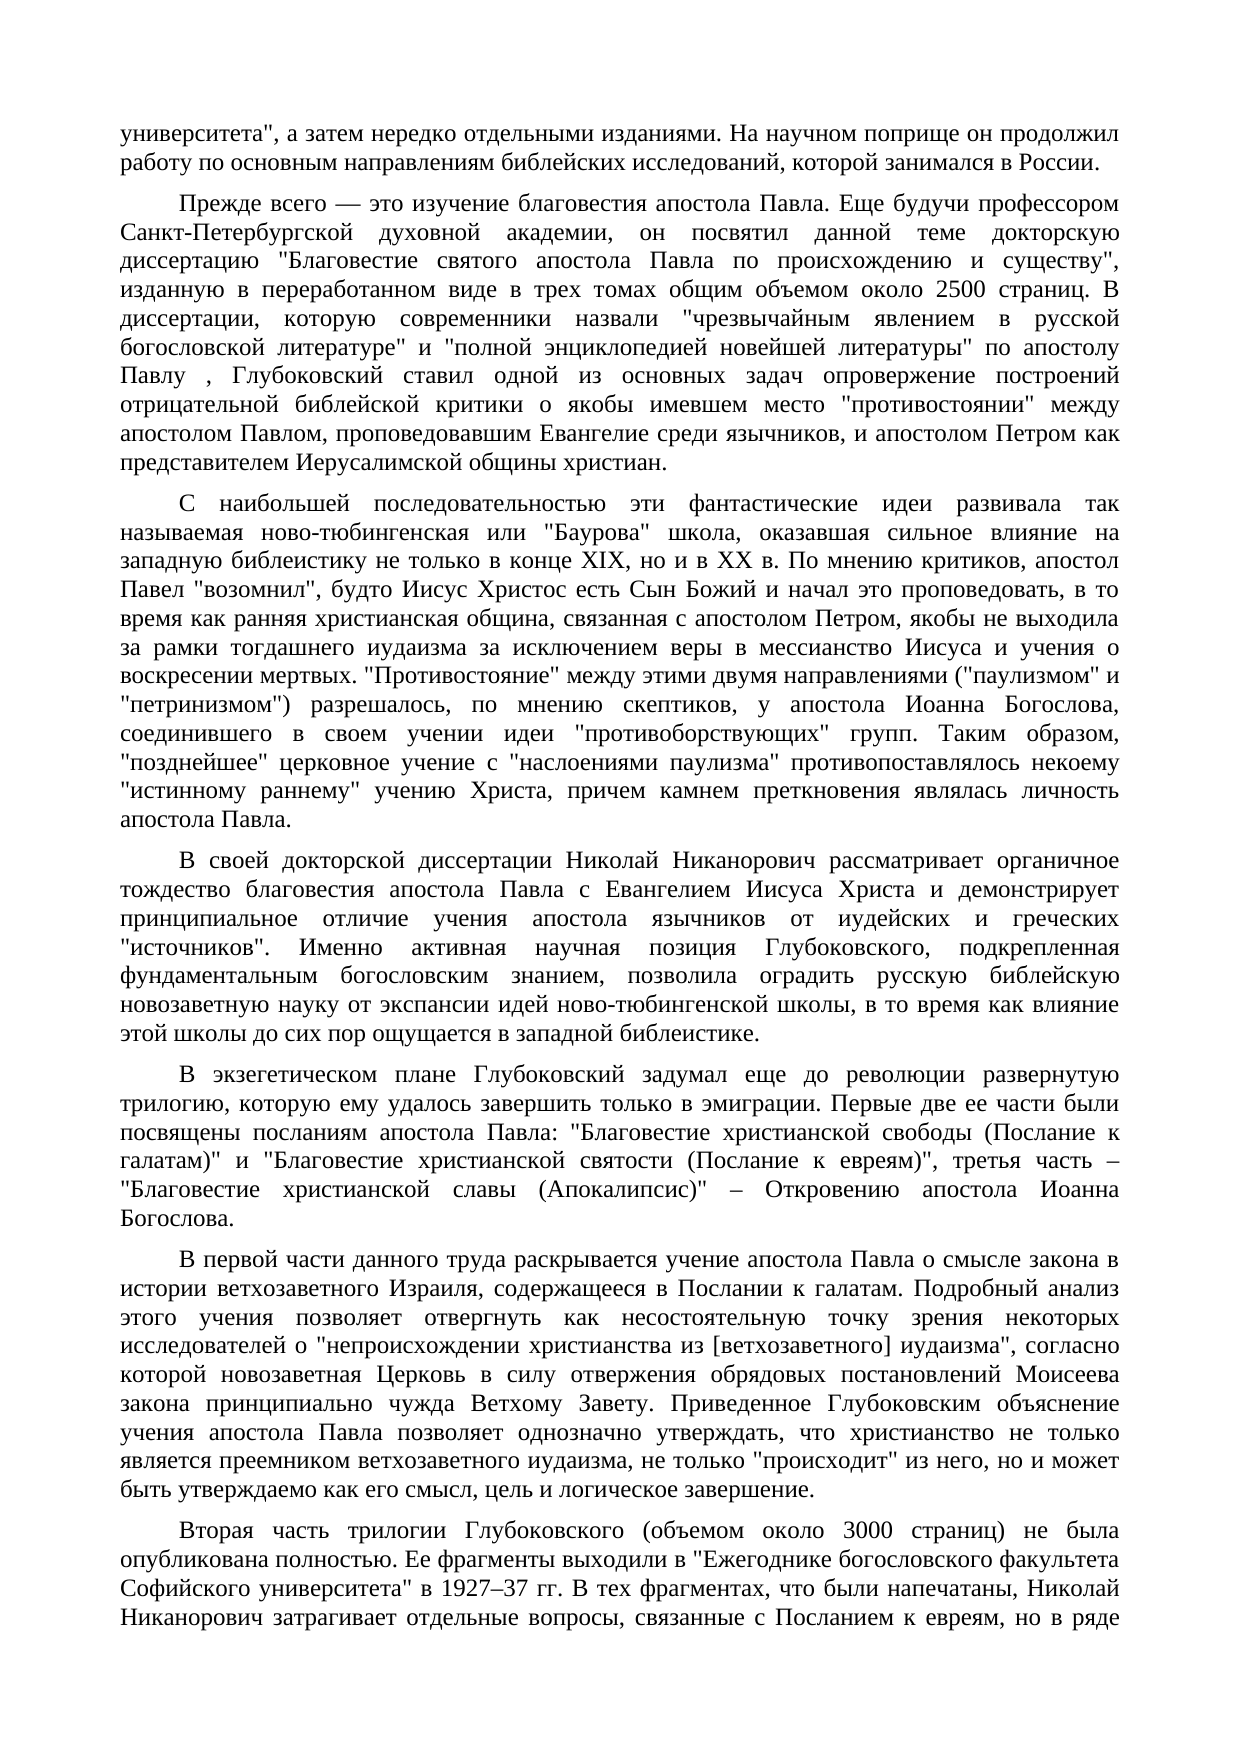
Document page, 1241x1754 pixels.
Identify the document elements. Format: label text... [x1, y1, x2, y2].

text В своей докторской диссертации Николай Никанорович рассматривает органичное тождество благовестия апостола Павла с Евангелием Иисуса Христа и демонстрирует принципиальное отличие учения апостола язычников от иудейских и греческих "источников". Именно активная научная позиция Глубоковского, подкрепленная фундаментальным богословским знанием, позволила оградить русскую библейскую новозаветную науку от экспансии идей ново-тюбингенской школы, в то время как влияние этой школы до сих пор ощущается в западной библеистике. [120, 846, 1121, 1047]
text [120, 1516, 1121, 1631]
text В экзегетическом плане Глубоковский задумал еще до революции развернутую трилогию, которую ему удалось завершить только в эмиграции. Первые две ее части были посвящены посланиям апостола Павла: "Благовестие христианской свободы (Послание к галатам)" и "Благовестие христианской святости (Послание к евреям)", третья часть – "Благовестие христианской славы (Апокалипсис)" – Откровению апостола Иоанна Богослова. [120, 1059, 1121, 1232]
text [120, 118, 1121, 176]
text В первой части данного труда раскрывается учение апостола Павла о смысле закона в истории ветхозаветного Израиля, содержащееся в Послании к галатам. Подробный анализ этого учения позволяет отвергнуть как несостоятельную точку зрения некоторых исследователей о "непроисхождении христианства из [ветхозаветного] иудаизма", согласно которой новозаветная Церковь в силу отвержения обрядовых постановлений Моисеева закона принципиально чужда Ветхому Завету. Приведенное Глубоковским объяснение учения апостола Павла позволяет однозначно утверждать, что христианство не только является преемником ветхозаветного иудаизма, не только "происходит" из него, но и может быть утверждаемо как его смысл, цель и логическое завершение. [120, 1244, 1121, 1503]
text Прежде всего — это изучение благовестия апостола Павла. Еще будучи профессором Санкт-Петербургской духовной академии, он посвятил данной теме докторскую диссертацию "Благовестие святого апостола Павла по происхождению и существу", изданную в переработанном виде в трех томах общим объемом около 2500 страниц. В диссертации, которую современники назвали "чрезвычайным явлением в русской богословской литературе" и "полной энциклопедией новейшей литературы" по апостолу Павлу , Глубоковский ставил одной из основных задач опровержение построений отрицательной библейской критики о якобы имевшем место "противостоянии" между апостолом Павлом, проповедовавшим Евангелие среди язычников, и апостолом Петром как представителем Иерусалимской общины христиан. [120, 188, 1121, 476]
text С наибольшей последовательностью эти фантастические идеи развивала так называемая ново-тюбингенская или "Баурова" школа, оказавшая сильное влияние на западную библеистику не только в конце XIX, но и в XX в. По мнению критиков, апостол Павел "возомнил", будто Иисус Христос есть Сын Божий и начал это проповедовать, в то время как ранняя христианская община, связанная с апостолом Петром, якобы не выходила за рамки тогдашнего иудаизма за исключением веры в мессианство Иисуса и учения о воскресении мертвых. "Противостояние" между этими двумя направлениями ("паулизмом" и "петринизмом") разрешалось, по мнению скептиков, у апостола Иоанна Богослова, соединившего в своем учении идеи "противоборствующих" групп. Таким образом, "позднейшее" церковное учение с "наслоениями паулизма" противопоставлялось некоему "истинному раннему" учению Христа, причем камнем преткновения являлась личность апостола Павла. [120, 488, 1121, 833]
